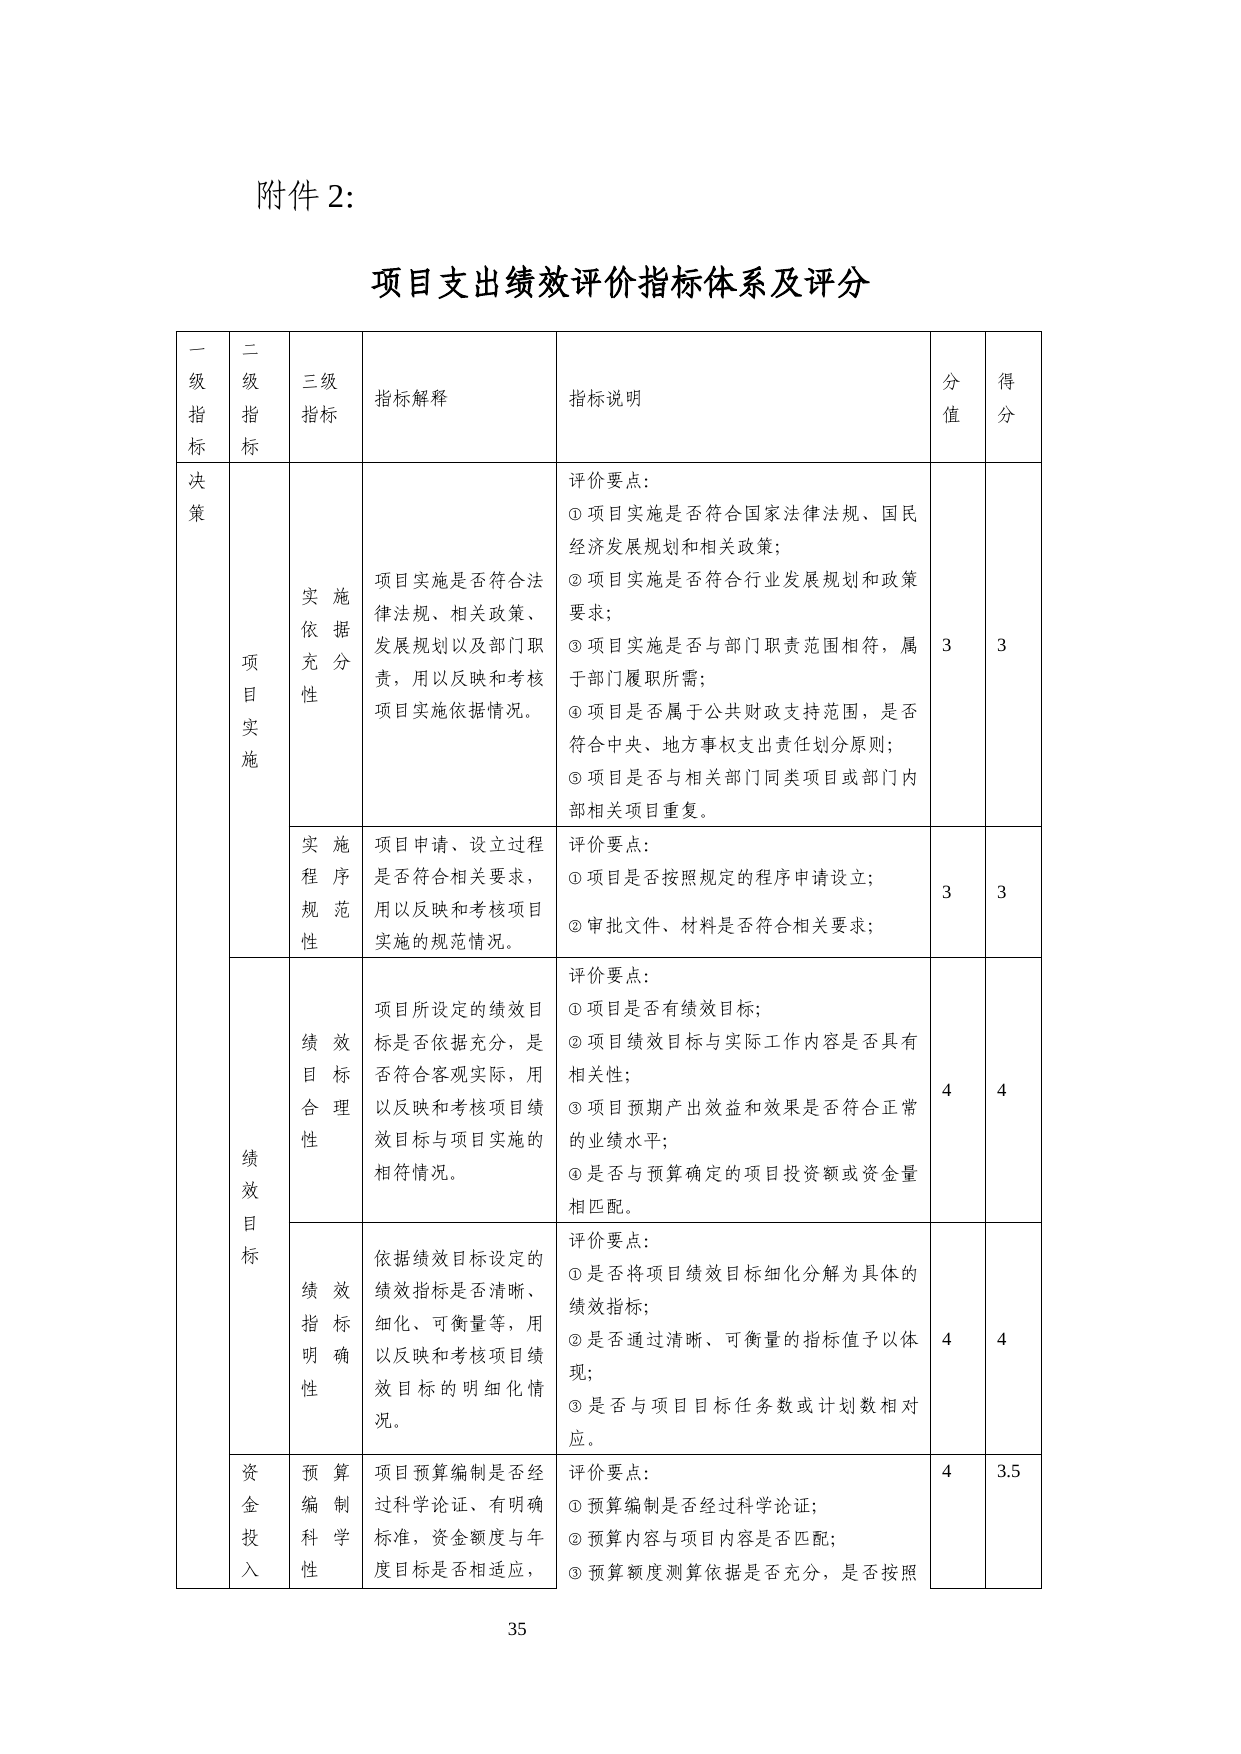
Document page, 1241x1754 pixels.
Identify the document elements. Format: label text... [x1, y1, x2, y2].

table_cell 评价要点： [557, 958, 930, 991]
table_cell 3 [986, 827, 1041, 957]
table_cell 评价要点： [557, 1223, 930, 1256]
table_cell 绩效目标合理性 [290, 958, 362, 1222]
table_cell ②项目绩效目标与实际工作内容是否具有相关性； [557, 1024, 930, 1090]
table_cell ②审批文件、材料是否符合相关要求； [557, 893, 930, 957]
table_header 指标解释 [363, 332, 556, 462]
table_cell ①项目是否按照规定的程序申请设立； [557, 860, 930, 893]
table_cell ②预算内容与项目内容是否匹配； [557, 1521, 930, 1554]
table_cell 4 [986, 958, 1041, 1222]
table_cell 4 [931, 1223, 985, 1454]
table_cell 项目预算编制是否经过科学论证、有明确标准，资金额度与年度目标是否相适应，用以反映和考核项目预算编制的科学性、合理性情况。 [363, 1455, 556, 1588]
table_cell 决策 [177, 463, 229, 1588]
table_cell ①项目实施是否符合国家法律法规、国民经济发展规划和相关政策； [557, 496, 930, 562]
table_cell 项目实施是否符合法律法规、相关政策、发展规划以及部门职责，用以反映和考核项目实施依据情况。 [363, 463, 556, 826]
table_header 二级指标 [230, 332, 289, 462]
table_cell 项目实施 [230, 463, 289, 957]
table_cell 预算编制科学性 [290, 1455, 362, 1588]
table_cell 实施程序规范性 [290, 827, 362, 957]
table_cell 评价要点： [557, 1455, 930, 1487]
table_cell ①是否将项目绩效目标细化分解为具体的绩效指标； [557, 1256, 930, 1322]
table_cell ④是否与预算确定的项目投资额或资金量相匹配。 [557, 1156, 930, 1222]
table_cell ②项目实施是否符合行业发展规划和政策要求； [557, 562, 930, 628]
subtitle 附件2： [187, 162, 1053, 227]
table_cell ⑤项目是否与相关部门同类项目或部门内部相关项目重复。 [557, 760, 930, 826]
table_cell ③是否与项目目标任务数或计划数相对应。 [557, 1388, 930, 1454]
table_cell 3.5 [986, 1455, 1041, 1588]
table_cell 4 [931, 1455, 985, 1588]
table_header 指标说明 [557, 332, 930, 462]
table_cell 3 [986, 463, 1041, 826]
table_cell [557, 1555, 930, 1588]
table_cell 实施依据充分性 [290, 463, 362, 826]
table_cell 3 [931, 827, 985, 957]
table_cell 项目申请、设立过程是否符合相关要求，用以反映和考核项目实施的规范情况。 [363, 827, 556, 957]
table_cell 4 [986, 1223, 1041, 1454]
table_cell 评价要点： [557, 827, 930, 859]
text 项目支出绩效评价指标体系及评分 [187, 247, 1053, 312]
table_cell 3 [931, 463, 985, 826]
table_cell ①预算编制是否经过科学论证； [557, 1488, 930, 1521]
table_cell 绩效目标 [230, 958, 289, 1454]
table_header 得分 [986, 332, 1041, 462]
table_cell ③项目预期产出效益和效果是否符合正常的业绩水平； [557, 1090, 930, 1156]
table_cell ①项目是否有绩效目标； [557, 991, 930, 1024]
table_cell ②是否通过清晰、可衡量的指标值予以体现； [557, 1322, 930, 1388]
table_header 一级 指标 [177, 332, 229, 462]
table_cell 项目所设定的绩效目标是否依据充分，是否符合客观实际，用以反映和考核项目绩效目标与项目实施的相符情况。 [363, 958, 556, 1222]
table_header 分值 [931, 332, 985, 462]
table_cell ③项目实施是否与部门职责范围相符，属于部门履职所需； [557, 628, 930, 694]
table_cell 资金投入 [230, 1455, 289, 1588]
table_cell 依据绩效目标设定的绩效指标是否清晰、细化、可衡量等，用以反映和考核项目绩效目标的明细化情况。 [363, 1223, 556, 1454]
table_header 三级 指标 [290, 332, 362, 462]
table_cell 评价要点： [557, 463, 930, 496]
table_cell ④项目是否属于公共财政支持范围，是否符合中央、地方事权支出责任划分原则； [557, 694, 930, 760]
table_cell 4 [931, 958, 985, 1222]
table_cell 绩效指标明确性 [290, 1223, 362, 1454]
